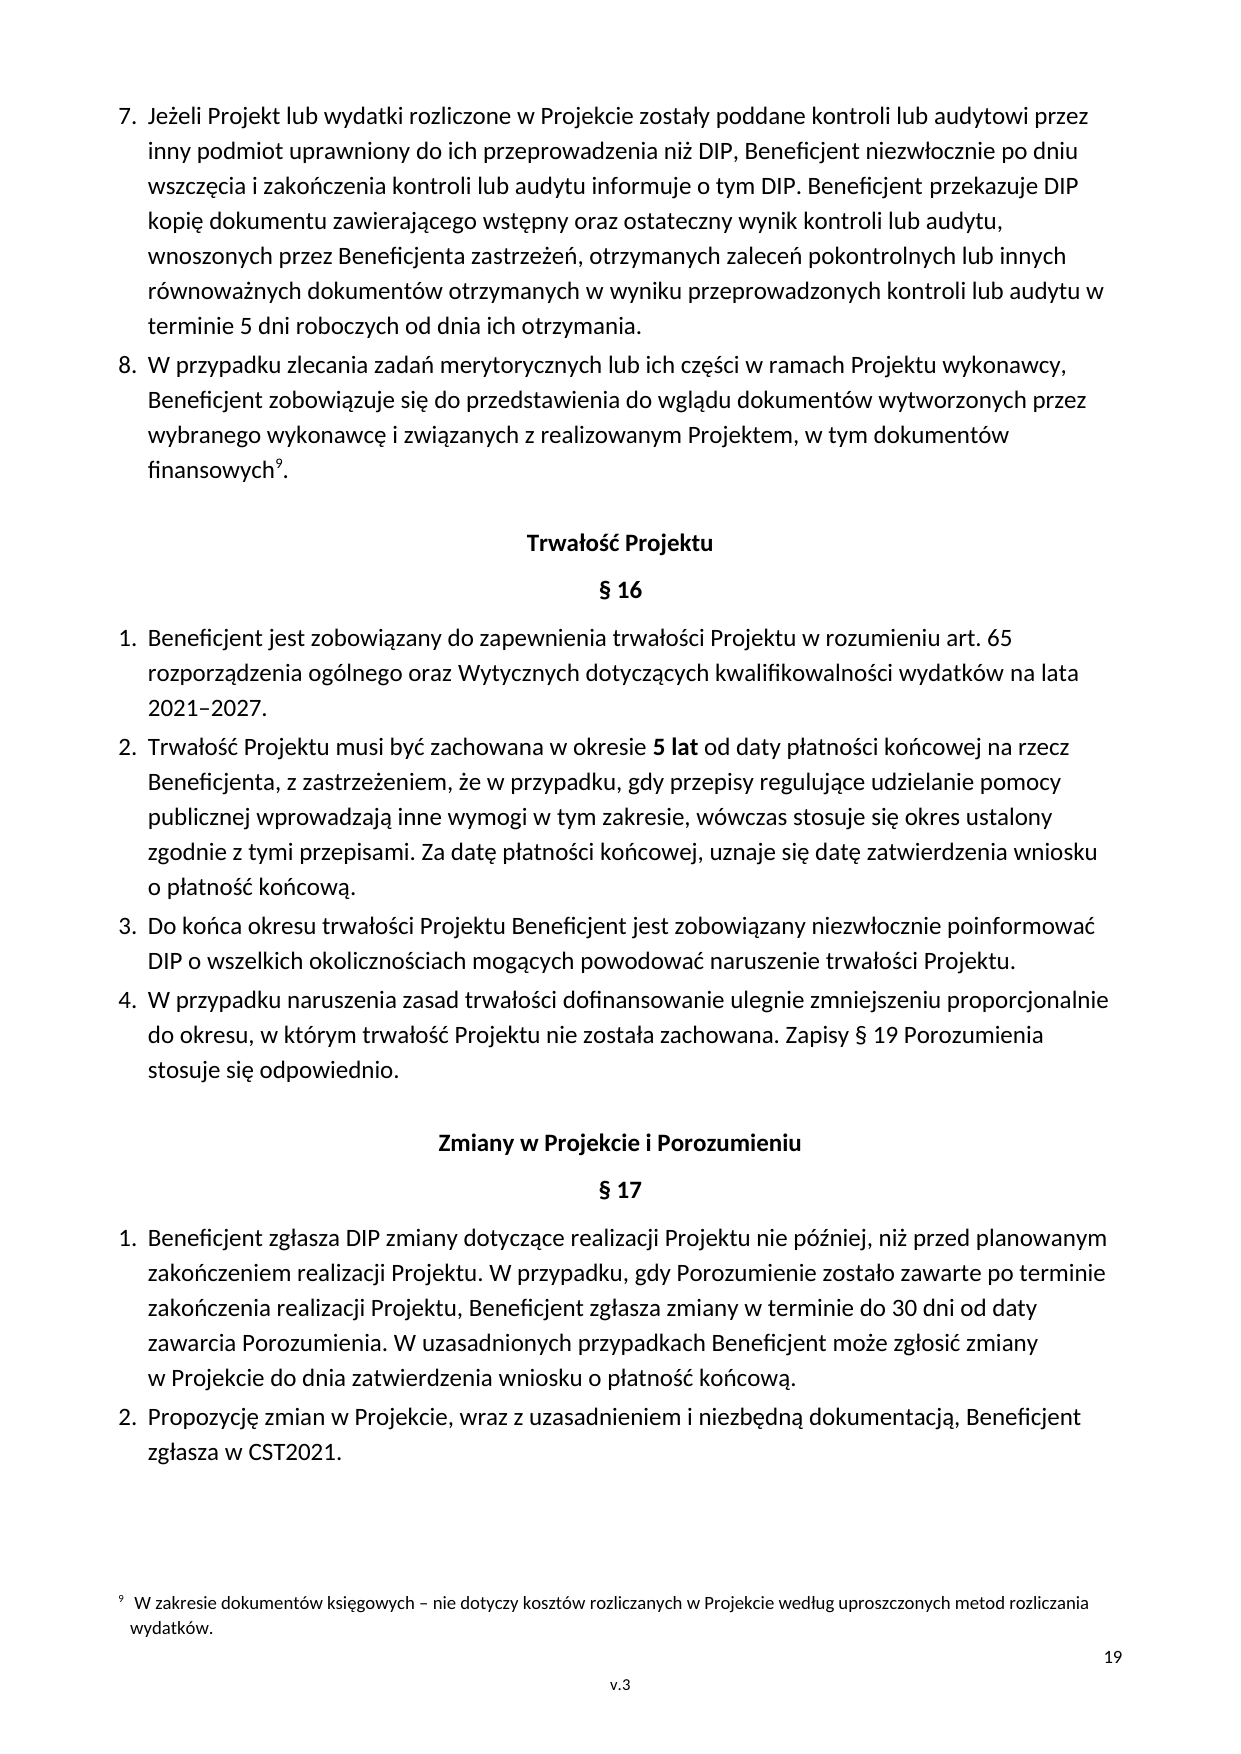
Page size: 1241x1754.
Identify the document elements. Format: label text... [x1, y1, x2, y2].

subtitle § 17 [118, 1174, 1122, 1205]
list Do końca okresu trwałości Projektu Beneficjent jest zobowiązany niezwłocznie poinformować DIP o wszelkich okolicznościach mogących powodować naruszenie trwałości Projektu. [118, 910, 1122, 976]
subtitle Zmiany w Projekcie i Porozumieniu [118, 1127, 1122, 1158]
list Trwałość Projektu musi być zachowana w okresie 5 lat od daty płatności końcowej na rzecz Beneficjenta, z zastrzeżeniem, że w przypadku, gdy przepisy regulujące udzielanie pomocy publicznej wprowadzają inne wymogi w tym zakresie, wówczas stosuje się okres ustalony zgodnie z tymi przepisami. Za datę płatności końcowej, uznaje się datę zatwierdzenia wniosku o płatność końcową. [118, 731, 1122, 902]
subtitle § 16 [118, 574, 1122, 605]
list W przypadku zlecania zadań merytorycznych lub ich części w ramach Projektu wykonawcy, Beneficjent zobowiązuje się do przedstawienia do wglądu dokumentów wytworzonych przez wybranego wykonawcę i związanych z realizowanym Projektem, w tym dokumentów finansowych. [118, 349, 1122, 485]
list W przypadku naruszenia zasad trwałości dofinansowanie ulegnie zmniejszeniu proporcjonalnie do okresu, w którym trwałość Projektu nie została zachowana. Zapisy § 19 Porozumienia stosuje się odpowiednio. [118, 984, 1122, 1085]
list Beneficjent jest zobowiązany do zapewnienia trwałości Projektu w rozumieniu art. 65 rozporządzenia ogólnego oraz Wytycznych dotyczących kwalifikowalności wydatków na lata 2021–2027. [118, 622, 1122, 723]
subtitle Trwałość Projektu [118, 527, 1122, 558]
list Jeżeli Projekt lub wydatki rozliczone w Projekcie zostały poddane kontroli lub audytowi przez inny podmiot uprawniony do ich przeprowadzenia niż DIP, Beneficjent niezwłocznie po dniu wszczęcia i zakończenia kontroli lub audytu informuje o tym DIP. Beneficjent przekazuje DIP kopię dokumentu zawierającego wstępny oraz ostateczny wynik kontroli lub audytu, wnoszonych przez Beneficjenta zastrzeżeń, otrzymanych zaleceń pokontrolnych lub innych równoważnych dokumentów otrzymanych w wyniku przeprowadzonych kontroli lub audytu w terminie 5 dni roboczych od dnia ich otrzymania. [118, 100, 1122, 341]
list Beneficjent zgłasza DIP zmiany dotyczące realizacji Projektu nie później, niż przed planowanym zakończeniem realizacji Projektu. W przypadku, gdy Porozumienie zostało zawarte po terminie zakończenia realizacji Projektu, Beneficjent zgłasza zmiany w terminie do 30 dni od daty zawarcia Porozumienia. W uzasadnionych przypadkach Beneficjent może zgłosić zmiany w Projekcie do dnia zatwierdzenia wniosku o płatność końcową. [118, 1222, 1122, 1393]
list Propozycję zmian w Projekcie, wraz z uzasadnieniem i niezbędną dokumentacją, Beneficjent zgłasza w CST2021. [118, 1401, 1122, 1467]
